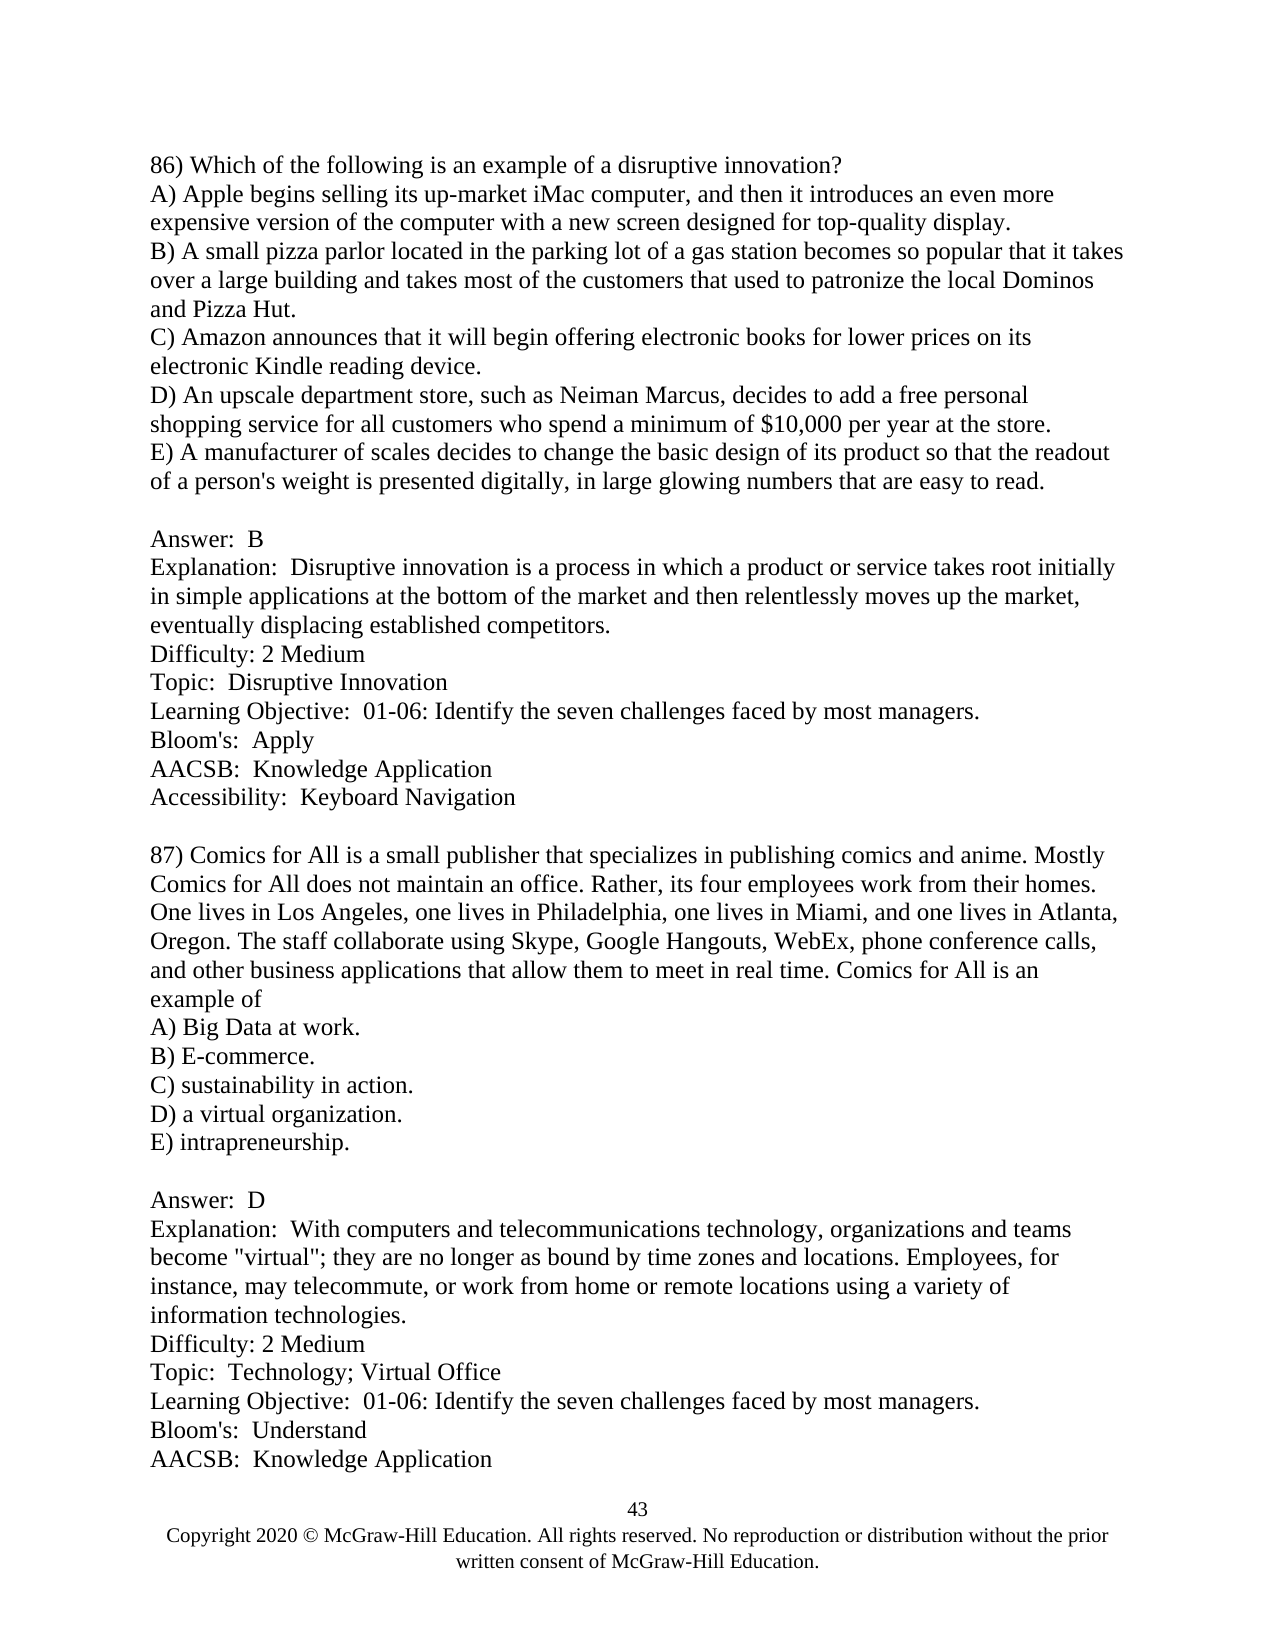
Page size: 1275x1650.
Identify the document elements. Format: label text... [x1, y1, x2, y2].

text Explanation: Disruptive innovation is a process in which a product or service takes root initially in simple applications at the bottom of the market and then relentlessly moves up the market, eventually displacing established competitors. [150, 552, 1125, 639]
text C) Amazon announces that it will begin offering electronic books for lower prices on its electronic Kindle reading device. [150, 322, 1125, 380]
text A) Apple begins selling its up-market iMac computer, and then it introduces an even more expensive version of the computer with a new screen designed for top-quality display. [150, 179, 1125, 236]
text 87) Comics for All is a small publisher that specializes in publishing comics and anime. Mostly Comics for All does not maintain an office. Rather, its four employees work from their homes. One lives in Los Angeles, one lives in Philadelphia, one lives in Miami, and one lives in Atlanta, Oregon. The staff collaborate using Skype, Google Hangouts, WebEx, phone conference calls, and other business applications that allow them to meet in real time. Comics for All is an example of [150, 840, 1125, 1012]
text B) A small pizza parlor located in the parking lot of a gas station becomes so popular that it takes over a large building and takes most of the customers that used to patronize the local Dominos and Pizza Hut. [150, 236, 1125, 322]
text Learning Objective: 01-06: Identify the seven challenges faced by most managers. [150, 1386, 1125, 1415]
text Difficulty: 2 Medium [150, 639, 1125, 667]
text D) An upscale department store, such as Neiman Marcus, decides to add a free personal shopping service for all customers who spend a minimum of $10,000 per year at the store. [150, 380, 1125, 437]
text Difficulty: 2 Medium [150, 1329, 1125, 1357]
text AACSB: Knowledge Application [150, 754, 1125, 782]
text Accessibility: Keyboard Navigation [150, 782, 1125, 811]
text Bloom's: Apply [150, 725, 1125, 754]
text AACSB: Knowledge Application [150, 1444, 1125, 1472]
text A) Big Data at work. [150, 1012, 1125, 1041]
text E) A manufacturer of scales decides to change the basic design of its product so that the readout of a person's weight is presented digitally, in large glowing numbers that are easy to read. [150, 437, 1125, 495]
text Topic: Technology; Virtual Office [150, 1357, 1125, 1386]
text Answer: D [150, 1185, 1125, 1214]
text D) a virtual organization. [150, 1099, 1125, 1127]
text C) sustainability in action. [150, 1070, 1125, 1099]
text Explanation: With computers and telecommunications technology, organizations and teams become "virtual"; they are no longer as bound by time zones and locations. Employees, for instance, may telecommute, or work from home or remote locations using a variety of information technologies. [150, 1214, 1125, 1329]
text Answer: B [150, 524, 1125, 552]
text Topic: Disruptive Innovation [150, 667, 1125, 696]
text 86) Which of the following is an example of a disruptive innovation? [150, 150, 1125, 179]
text B) E-commerce. [150, 1041, 1125, 1070]
text Bloom's: Understand [150, 1415, 1125, 1444]
text E) intrapreneurship. [150, 1127, 1125, 1156]
text Learning Objective: 01-06: Identify the seven challenges faced by most managers. [150, 696, 1125, 725]
